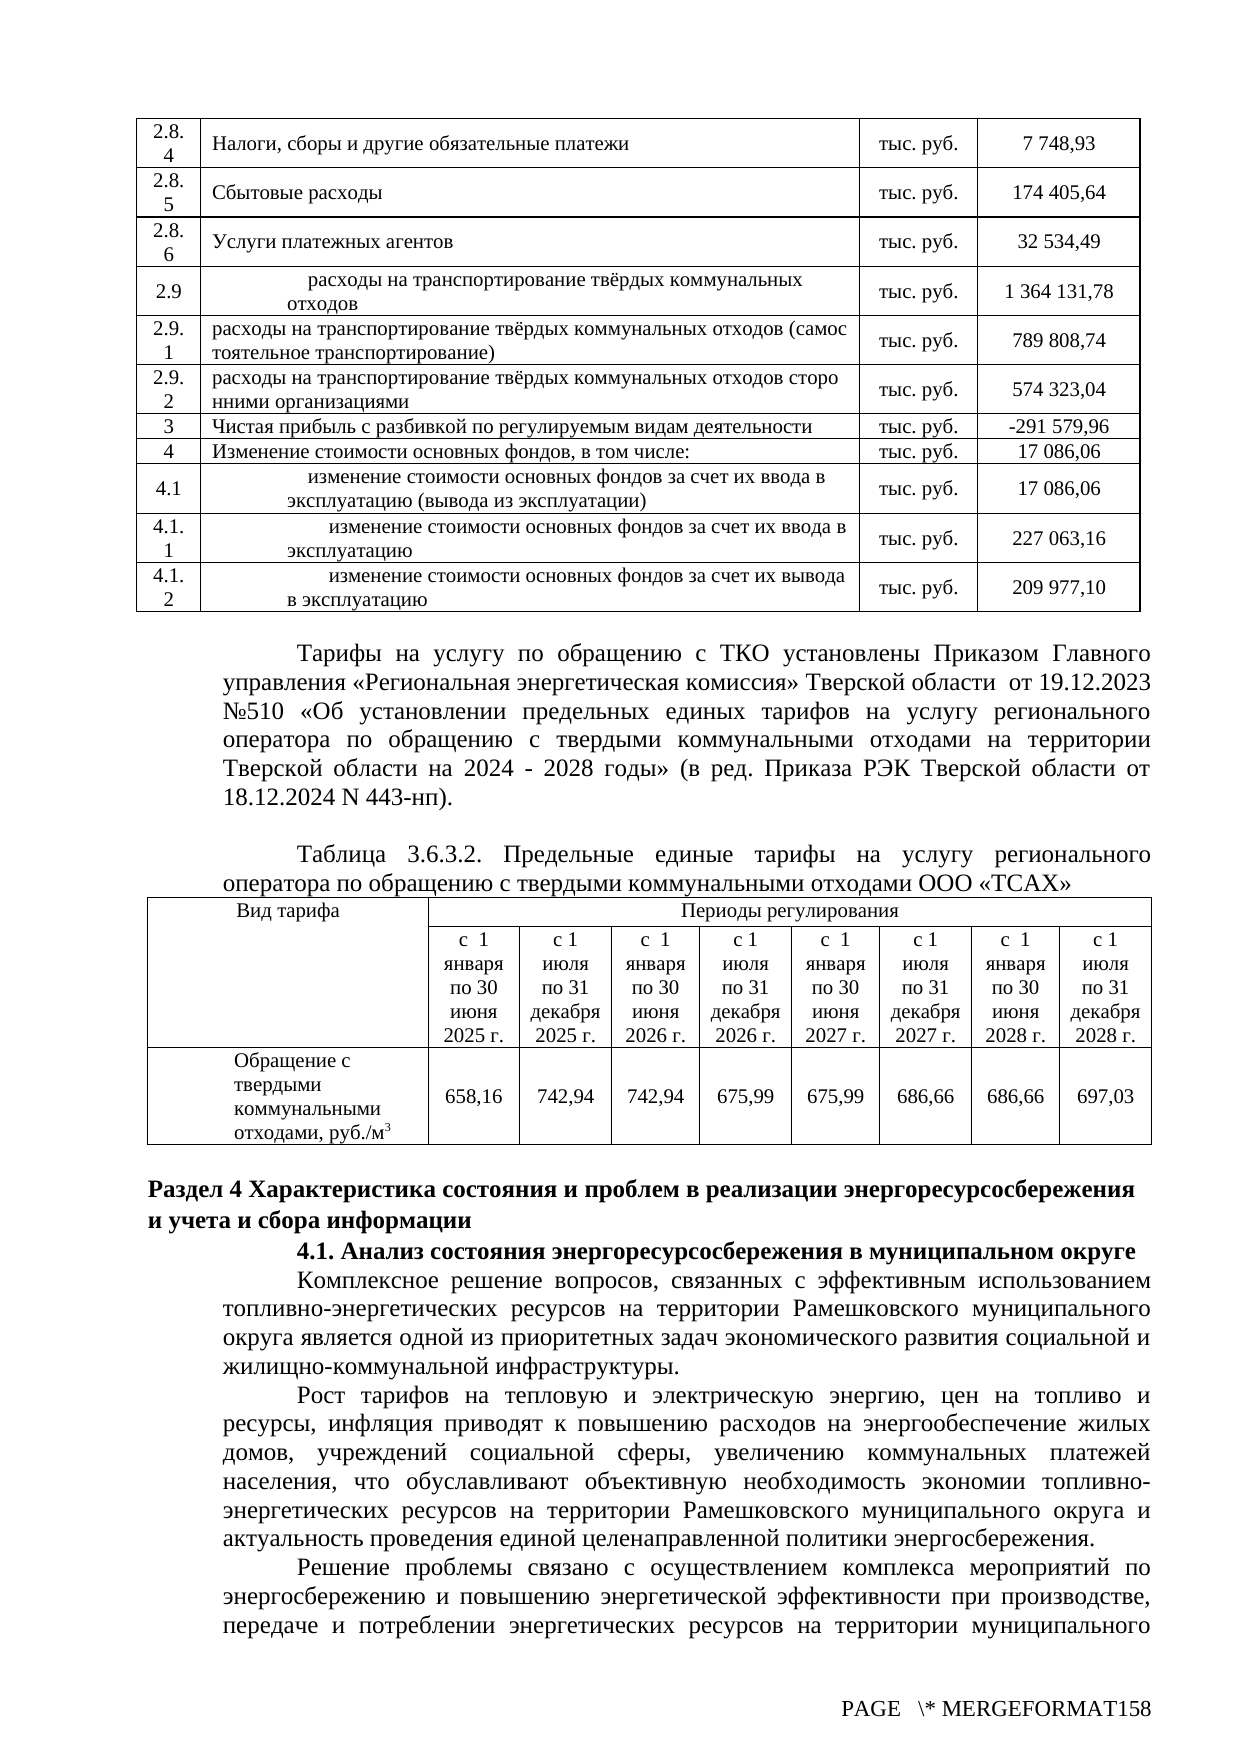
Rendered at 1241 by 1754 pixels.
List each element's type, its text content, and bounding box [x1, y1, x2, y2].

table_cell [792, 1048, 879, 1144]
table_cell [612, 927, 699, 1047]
text Рост тарифов на тепловую и электрическую энергию, цен на топливо и ресурсы, инфляция приводят к повышению расходов на энергообеспечение жилых домов, учреждений социальной сферы, увеличению коммунальных платежей населения, что обуславливают объективную необходимость экономии топливно-энергетических ресурсов на территории Рамешковского муниципального округа и актуальность проведения единой целенаправленной политики энергосбережения. [223, 1380, 1152, 1552]
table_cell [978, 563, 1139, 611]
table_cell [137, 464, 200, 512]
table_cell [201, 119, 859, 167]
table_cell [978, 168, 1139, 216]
text Комплексное решение вопросов, связанных с эффективным использованием топливно-энергетических ресурсов на территории Рамешковского муниципального округа является одной из приоритетных задач экономического развития социальной и жилищно-коммунальной инфраструктуры. [223, 1265, 1152, 1380]
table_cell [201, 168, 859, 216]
text Тарифы на услугу по обращению с ТКО установлены Приказом Главного управления «Региональная энергетическая комиссия» Тверской области от 19.12.2023 №510 «Об установлении предельных единых тарифов на услугу регионального оператора по обращению с твердыми коммунальными отходами на территории Тверской области на 2024 - 2028 годы» (в ред. Приказа РЭК Тверской области от 18.12.2024 N 443-нп). [223, 638, 1152, 811]
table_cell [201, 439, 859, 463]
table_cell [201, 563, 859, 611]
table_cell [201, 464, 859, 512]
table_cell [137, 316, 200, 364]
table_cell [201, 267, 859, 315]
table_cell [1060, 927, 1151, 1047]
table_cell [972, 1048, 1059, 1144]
text 4.1. Анализ состояния энергоресурсосбережения в муниципальном округе [223, 1236, 1152, 1265]
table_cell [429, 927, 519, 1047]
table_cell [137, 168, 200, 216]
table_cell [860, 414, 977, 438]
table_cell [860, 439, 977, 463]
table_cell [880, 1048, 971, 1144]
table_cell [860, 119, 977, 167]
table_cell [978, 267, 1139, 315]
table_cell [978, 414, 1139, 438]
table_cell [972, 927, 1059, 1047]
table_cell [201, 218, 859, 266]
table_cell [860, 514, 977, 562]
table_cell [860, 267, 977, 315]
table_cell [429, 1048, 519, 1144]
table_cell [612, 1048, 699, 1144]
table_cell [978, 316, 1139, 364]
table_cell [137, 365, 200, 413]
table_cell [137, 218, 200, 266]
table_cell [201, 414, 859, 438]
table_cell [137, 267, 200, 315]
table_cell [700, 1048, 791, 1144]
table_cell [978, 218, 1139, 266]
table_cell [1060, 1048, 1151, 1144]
text Таблица 3.6.3.2. Предельные единые тарифы на услугу регионального оператора по обращению с твердыми коммунальными отходами ООО «ТСАХ» [223, 839, 1152, 897]
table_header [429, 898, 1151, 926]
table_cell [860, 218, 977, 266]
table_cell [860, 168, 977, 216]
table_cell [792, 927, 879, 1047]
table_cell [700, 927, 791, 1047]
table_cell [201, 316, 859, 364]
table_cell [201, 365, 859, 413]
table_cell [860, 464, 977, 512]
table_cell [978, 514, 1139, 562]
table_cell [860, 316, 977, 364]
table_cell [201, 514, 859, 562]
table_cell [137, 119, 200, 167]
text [223, 1552, 1152, 1638]
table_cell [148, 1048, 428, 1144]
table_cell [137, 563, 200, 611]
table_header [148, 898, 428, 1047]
text Раздел 4 Характеристика состояния и проблем в реализации энергоресурсосбережения и учета и сбора информации [148, 1174, 1152, 1234]
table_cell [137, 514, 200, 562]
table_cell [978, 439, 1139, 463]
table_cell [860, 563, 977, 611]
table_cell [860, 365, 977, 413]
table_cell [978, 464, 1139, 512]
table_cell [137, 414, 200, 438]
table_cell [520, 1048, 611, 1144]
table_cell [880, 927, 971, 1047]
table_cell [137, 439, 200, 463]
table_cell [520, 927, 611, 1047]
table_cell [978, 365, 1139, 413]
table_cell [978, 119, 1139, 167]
